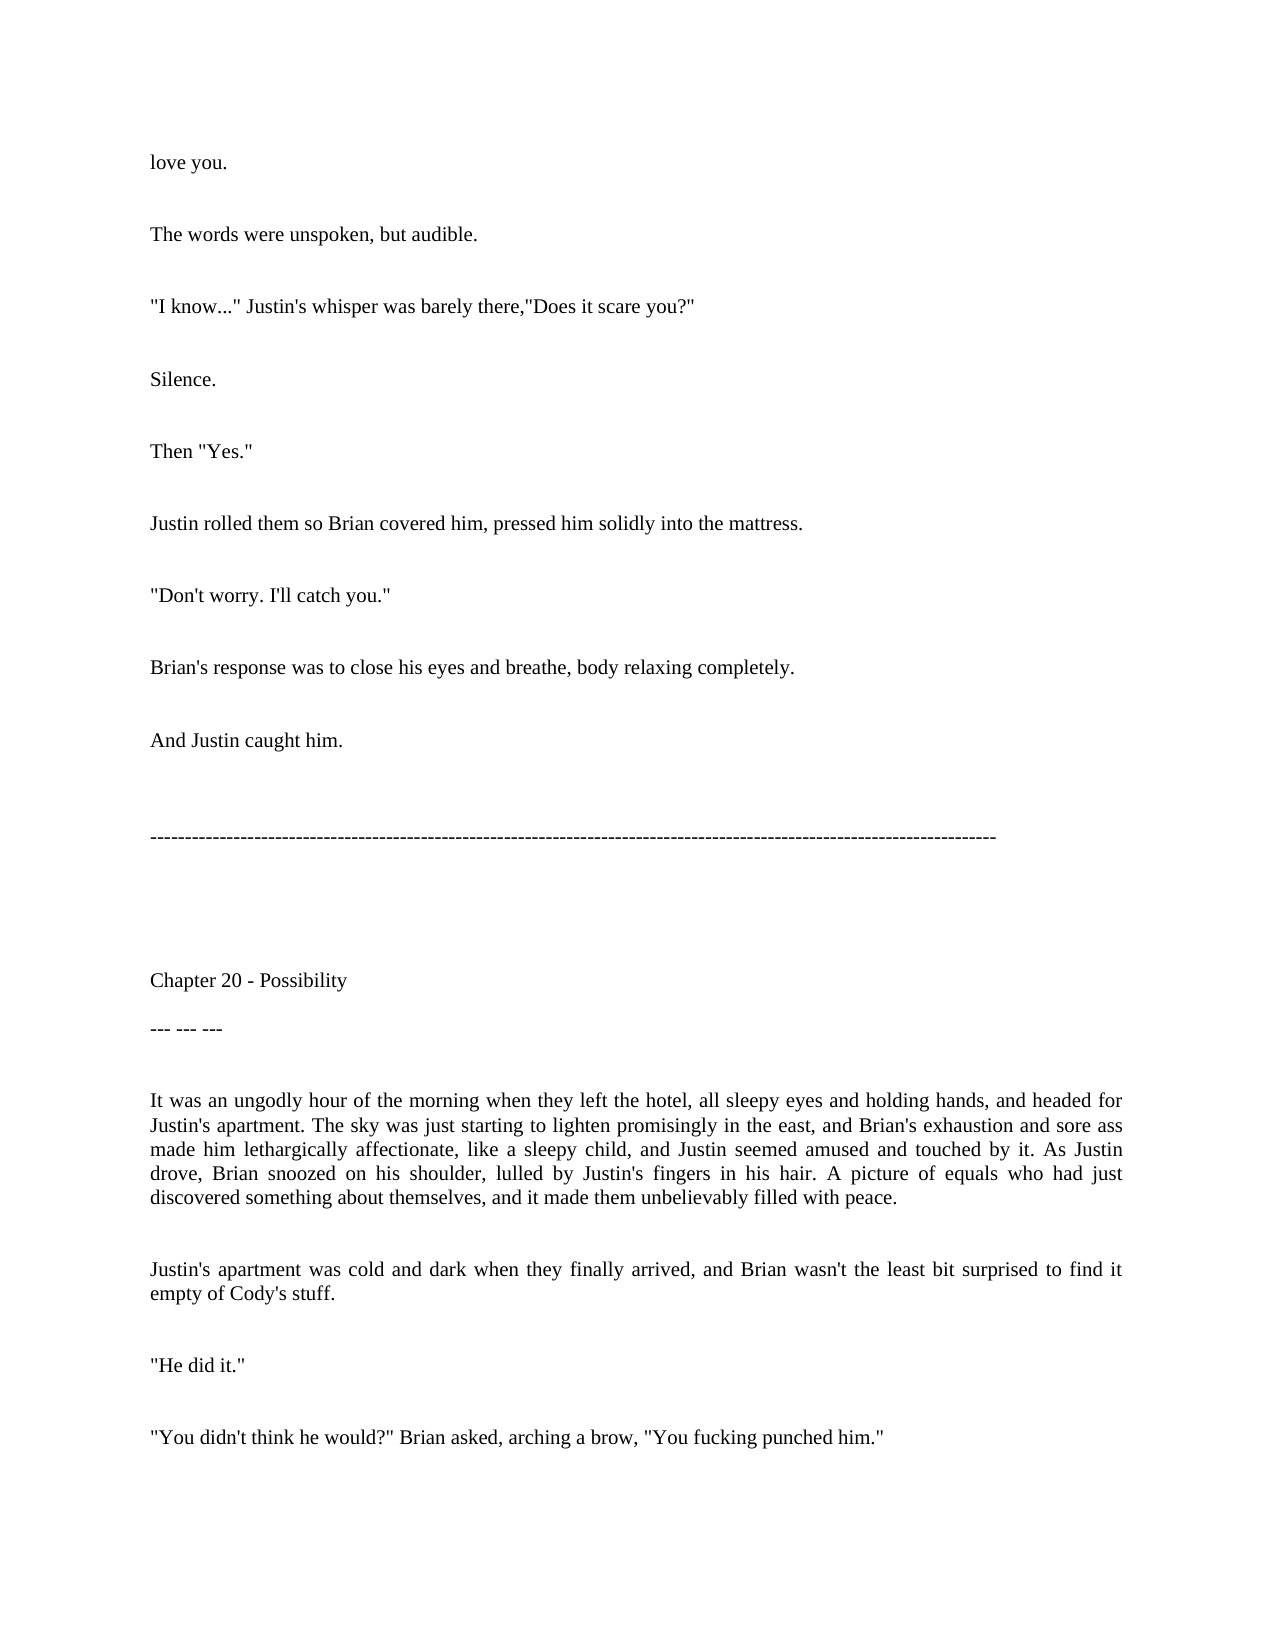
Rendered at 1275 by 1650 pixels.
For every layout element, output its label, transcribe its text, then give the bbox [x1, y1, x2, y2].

text Justin rolled them so Brian covered him, pressed him solidly into the mattress. [150, 511, 1125, 535]
text It was an ungodly hour of the morning when they left the hotel, all sleepy eyes and holding hands, and headed for Justin's apartment. The sky was just starting to lighten promisingly in the east, and Brian's exhaustion and sore ass made him lethargically affectionate, like a sleepy child, and Justin seemed amused and touched by it. As Justin drove, Brian snoozed on his shoulder, lulled by Justin's fingers in his hair. A picture of equals who had just discovered something about themselves, and it made them unbelievably filled with peace. [150, 1088, 1125, 1209]
text "I know..." Justin's whisper was barely there,"Does it scare you?" [150, 294, 1125, 318]
text Brian's response was to close his eyes and breathe, body relaxing completely. [150, 655, 1125, 679]
text -------------------------------------------------------------------------------------------------------------------------- [150, 824, 1125, 848]
text Justin's apartment was cold and dark when they finally arrived, and Brian wasn't the least bit surprised to find it empty of Cody's stuff. [150, 1257, 1125, 1305]
text "He did it." [150, 1353, 1125, 1377]
text The words were unspoken, but audible. [150, 222, 1125, 246]
text "You didn't think he would?" Brian asked, arching a brow, "You fucking punched him." [150, 1425, 1125, 1449]
text "Don't worry. I'll catch you." [150, 583, 1125, 607]
text Chapter 20 - Possibility [150, 968, 1125, 992]
text Then "Yes." [150, 439, 1125, 463]
text And Justin caught him. [150, 727, 1125, 752]
text --- --- --- [150, 1016, 1125, 1040]
text Silence. [150, 367, 1125, 391]
text love you. [150, 150, 1125, 174]
